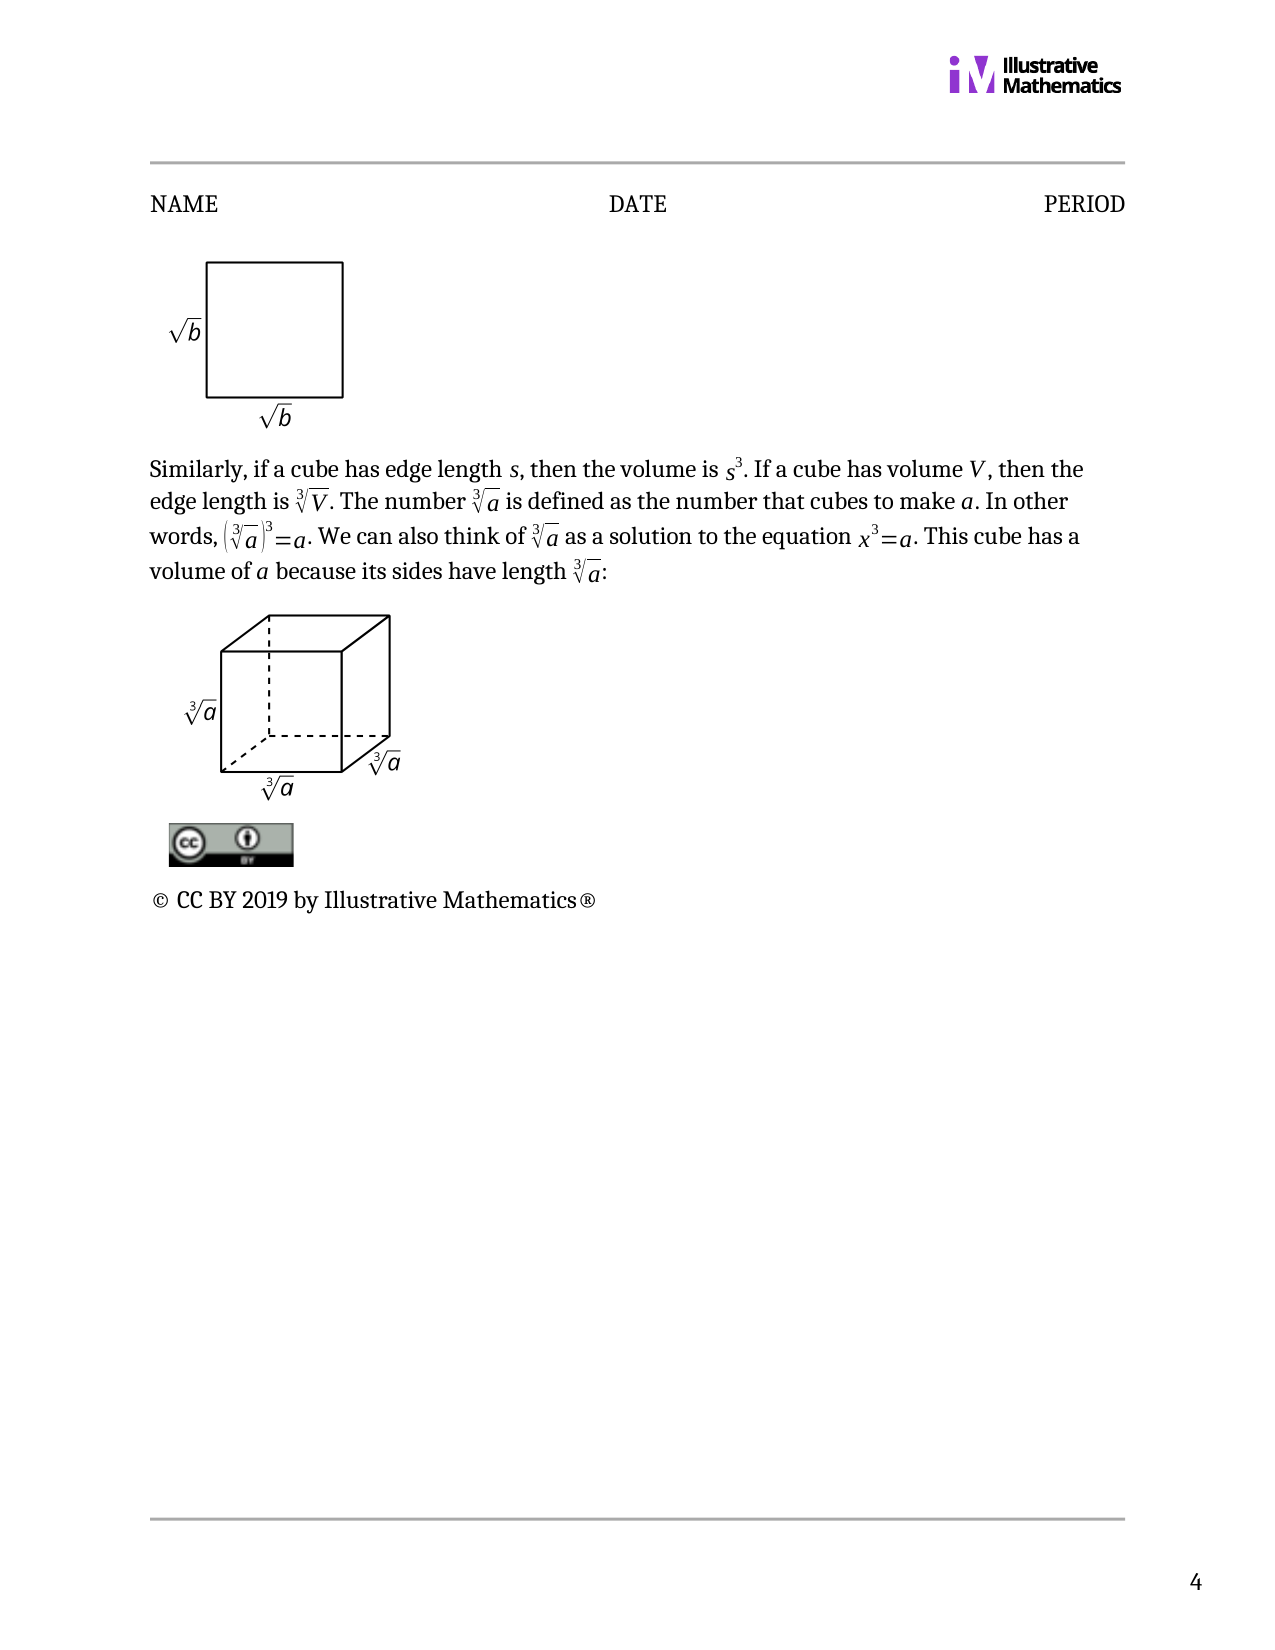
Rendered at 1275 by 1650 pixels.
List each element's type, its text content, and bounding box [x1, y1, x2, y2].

text Similarly, if a cube has edge length , then the volume is . If a cube has volume , then the edge length is . The number is defined as the number that cubes to make . In other words, . We can also think of as a solution to the equation . This cube has a volume of because its sides have length : [150, 454, 1125, 588]
picture [168, 247, 354, 435]
picture [168, 823, 294, 867]
picture [168, 606, 413, 805]
picture [949, 55, 1121, 93]
text © CC BY 2019 by Illustrative Mathematics® [150, 886, 1125, 914]
